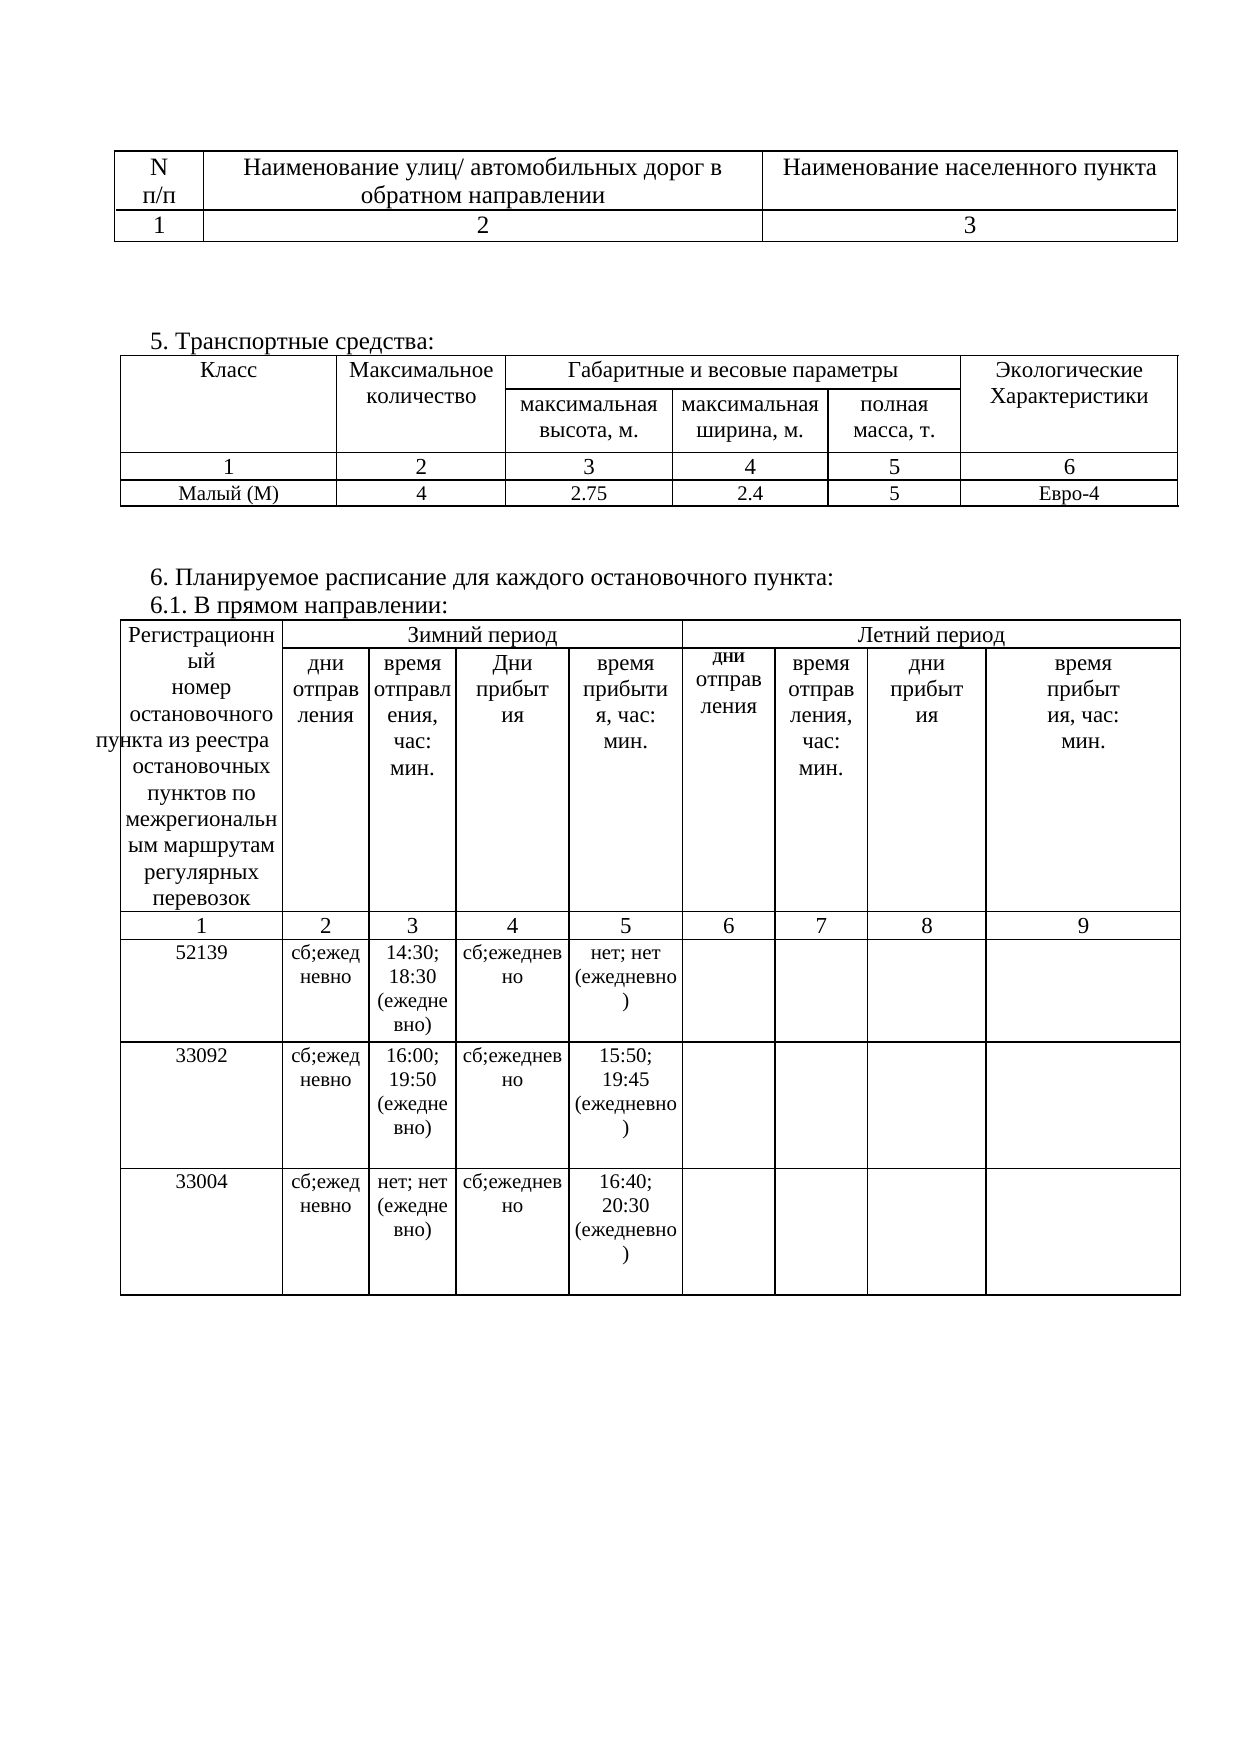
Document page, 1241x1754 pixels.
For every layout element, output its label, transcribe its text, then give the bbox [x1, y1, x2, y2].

table_cell дни прибыт ия [868, 649, 985, 911]
table_cell [987, 1043, 1180, 1167]
table_cell 5 [570, 912, 682, 938]
table_cell 9 [987, 912, 1180, 938]
table_cell время прибыт ия, час: мин. [987, 649, 1180, 911]
table_cell [868, 940, 985, 1041]
table_cell 16:00; 19:50 (ежедневно) [370, 1043, 455, 1167]
table_cell 1 [115, 210, 203, 241]
table_header Зимний период [283, 621, 682, 647]
table_cell сб;ежедневно [457, 1043, 568, 1167]
table_header Наименование населенного пункта [763, 152, 1177, 209]
table_cell сб;ежедневно [283, 1043, 368, 1167]
table_cell время отправл ения, час: мин. [370, 649, 455, 911]
table_cell 2 [283, 912, 368, 938]
table_cell [683, 1169, 774, 1294]
text 5. Транспортные средства: [150, 326, 1090, 355]
table_cell дни отправ ления [283, 649, 368, 911]
table_header Габаритные и весовые параметры [506, 356, 960, 388]
table_cell 5 [829, 481, 960, 505]
table_cell [776, 1043, 867, 1167]
table_cell максимальная высота, м. [506, 390, 672, 451]
table_cell сб;ежедневно [283, 940, 368, 1041]
table_cell 33092 [121, 1043, 282, 1167]
table_cell 2.75 [506, 481, 672, 505]
text 6.1. В прямом направлении: [150, 590, 1090, 619]
table_cell Дни прибыт ия [457, 649, 568, 911]
table_cell [987, 940, 1180, 1041]
table_cell [776, 940, 867, 1041]
table_cell [987, 1169, 1180, 1294]
table_cell 4 [673, 453, 827, 479]
text 6. Планируемое расписание для каждого остановочного пункта: [150, 562, 1090, 590]
table_cell [683, 940, 774, 1041]
table_cell максимальная ширина, м. [673, 390, 827, 451]
table_cell Малый (М) [121, 481, 336, 505]
table_cell 4 [337, 481, 505, 505]
table_cell [776, 1169, 867, 1294]
table_cell 1 [121, 912, 282, 938]
table_header Экологические Характеристики [961, 356, 1177, 451]
table_header Класс [121, 356, 336, 451]
table_cell 2 [204, 211, 762, 241]
table_cell [868, 1169, 985, 1294]
table_cell 7 [776, 912, 867, 938]
table_cell 52139 [121, 940, 282, 1041]
table_cell время прибыти я, час: мин. [570, 649, 682, 911]
table_cell 3 [506, 453, 672, 479]
table_cell время отправ ления, час: мин. [776, 649, 867, 911]
table_cell 3 [370, 912, 455, 938]
table_cell полная масса, т. [829, 390, 960, 451]
table_cell 15:50; 19:45 (ежедневно) [570, 1043, 682, 1167]
table_header Регистрационный номер остановочного пункта из реестра остановочных пунктов по межрегиональным маршрутам регулярных перевозок [121, 621, 282, 911]
table_cell 14:30; 18:30 (ежедневно) [370, 940, 455, 1041]
table_cell нет; нет (ежедневно) [370, 1169, 455, 1294]
table_cell нет; нет (ежедневно) [570, 940, 682, 1041]
table_cell 1 [121, 453, 336, 479]
table_header Максимальное количество [337, 356, 505, 451]
table_header Летний период [683, 621, 1180, 647]
table_cell 3 [763, 209, 1177, 241]
table_cell 2 [337, 453, 505, 479]
table_cell сб;ежедневно [457, 1169, 568, 1294]
table_cell 2.4 [673, 481, 827, 505]
table_cell [868, 1043, 985, 1167]
table_cell 4 [457, 912, 568, 938]
table_cell 6 [683, 912, 774, 938]
table_header N п/п [115, 152, 203, 209]
table_cell 6 [961, 453, 1177, 479]
table_cell 33004 [121, 1169, 282, 1294]
table_cell 16:40; 20:30 (ежедневно) [570, 1169, 682, 1294]
table_cell Евро-4 [961, 481, 1177, 505]
table_cell сб;ежедневно [283, 1169, 368, 1294]
table_cell 5 [829, 453, 960, 479]
table_cell сб;ежедневно [457, 940, 568, 1041]
table_cell [683, 1043, 774, 1167]
table_header Наименование улиц/ автомобильных дорог в обратном направлении [204, 152, 762, 209]
table_cell 8 [868, 912, 985, 938]
table_cell ДНИ отправ ления [683, 649, 774, 911]
